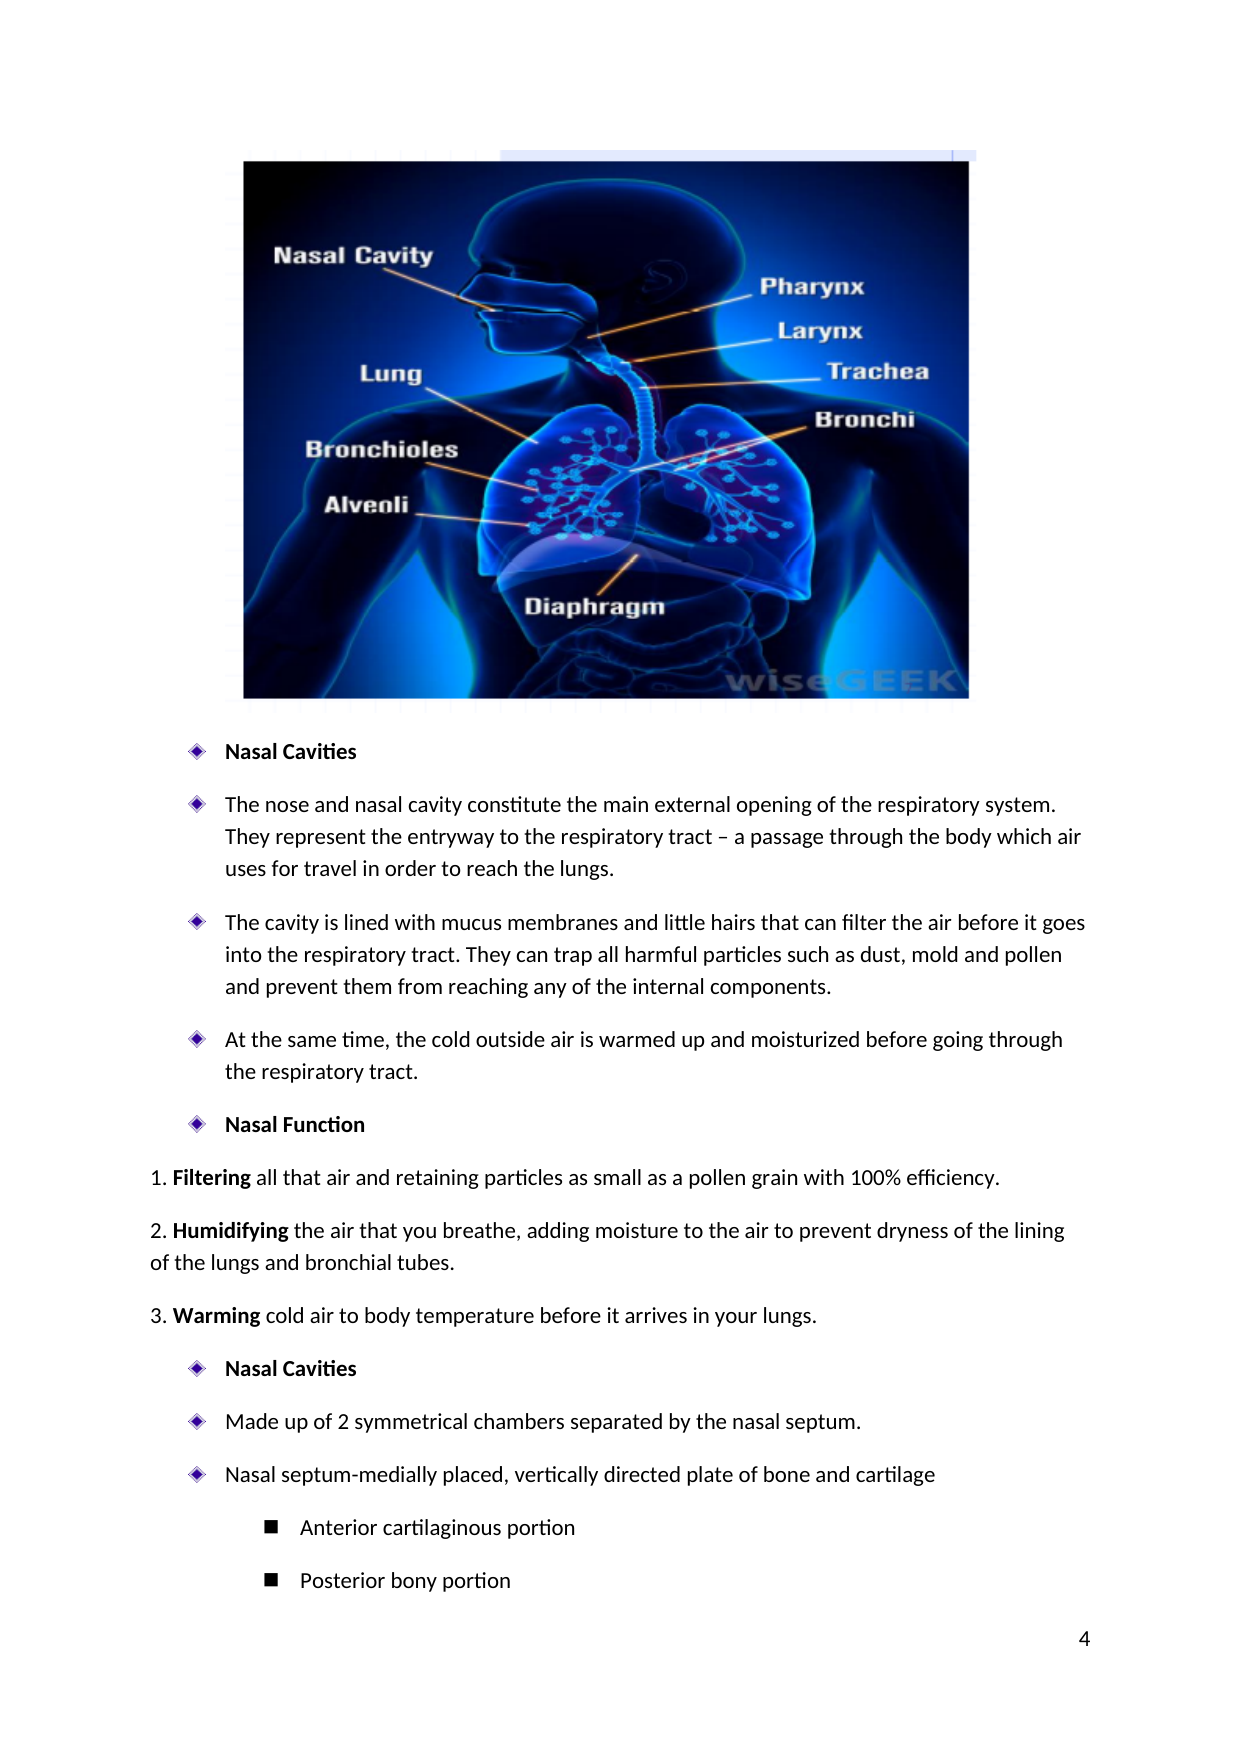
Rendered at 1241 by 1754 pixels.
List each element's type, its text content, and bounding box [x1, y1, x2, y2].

picture [188, 1360, 206, 1377]
text 2. Humidifying the air that you breathe, adding moisture to the air to prevent dryness of the lining of the lungs and bronchial tubes. [150, 1216, 1090, 1276]
list The cavity is lined with mucus membranes and little hairs that can filter the air before it goes into the respiratory tract. They can trap all harmful particles such as dust, mold and pollen and prevent them from reaching any of the internal components. [187, 908, 1090, 1000]
picture [188, 795, 206, 813]
text 1. Filtering all that air and retaining particles as small as a pollen grain with 100% efficiency. [150, 1163, 1090, 1191]
list Nasal Function [187, 1110, 1090, 1138]
list Made up of 2 symmetrical chambers separated by the nasal septum. [187, 1407, 1090, 1436]
list Nasal Cavities [187, 737, 1090, 765]
list The nose and nasal cavity constitute the main external opening of the respiratory system. They represent the entryway to the respiratory tract – a passage through the body which air uses for travel in order to reach the lungs. [187, 790, 1090, 883]
text 3. Warming cold air to body temperature before it arrives in your lungs. [150, 1301, 1090, 1329]
picture [188, 913, 206, 930]
list At the same time, the cold outside air is warmed up and moisturized before going through the respiratory tract. [187, 1025, 1090, 1085]
picture [188, 1413, 206, 1430]
list Posterior bony portion [262, 1567, 1090, 1594]
list Nasal Cavities [187, 1354, 1090, 1382]
picture [188, 1030, 206, 1048]
list Nasal septum-medially placed, vertically directed plate of bone and cartilage [187, 1461, 1090, 1488]
list Anterior cartilaginous portion [262, 1513, 1090, 1542]
picture [188, 1466, 206, 1483]
picture [188, 743, 206, 760]
picture [188, 1115, 206, 1133]
